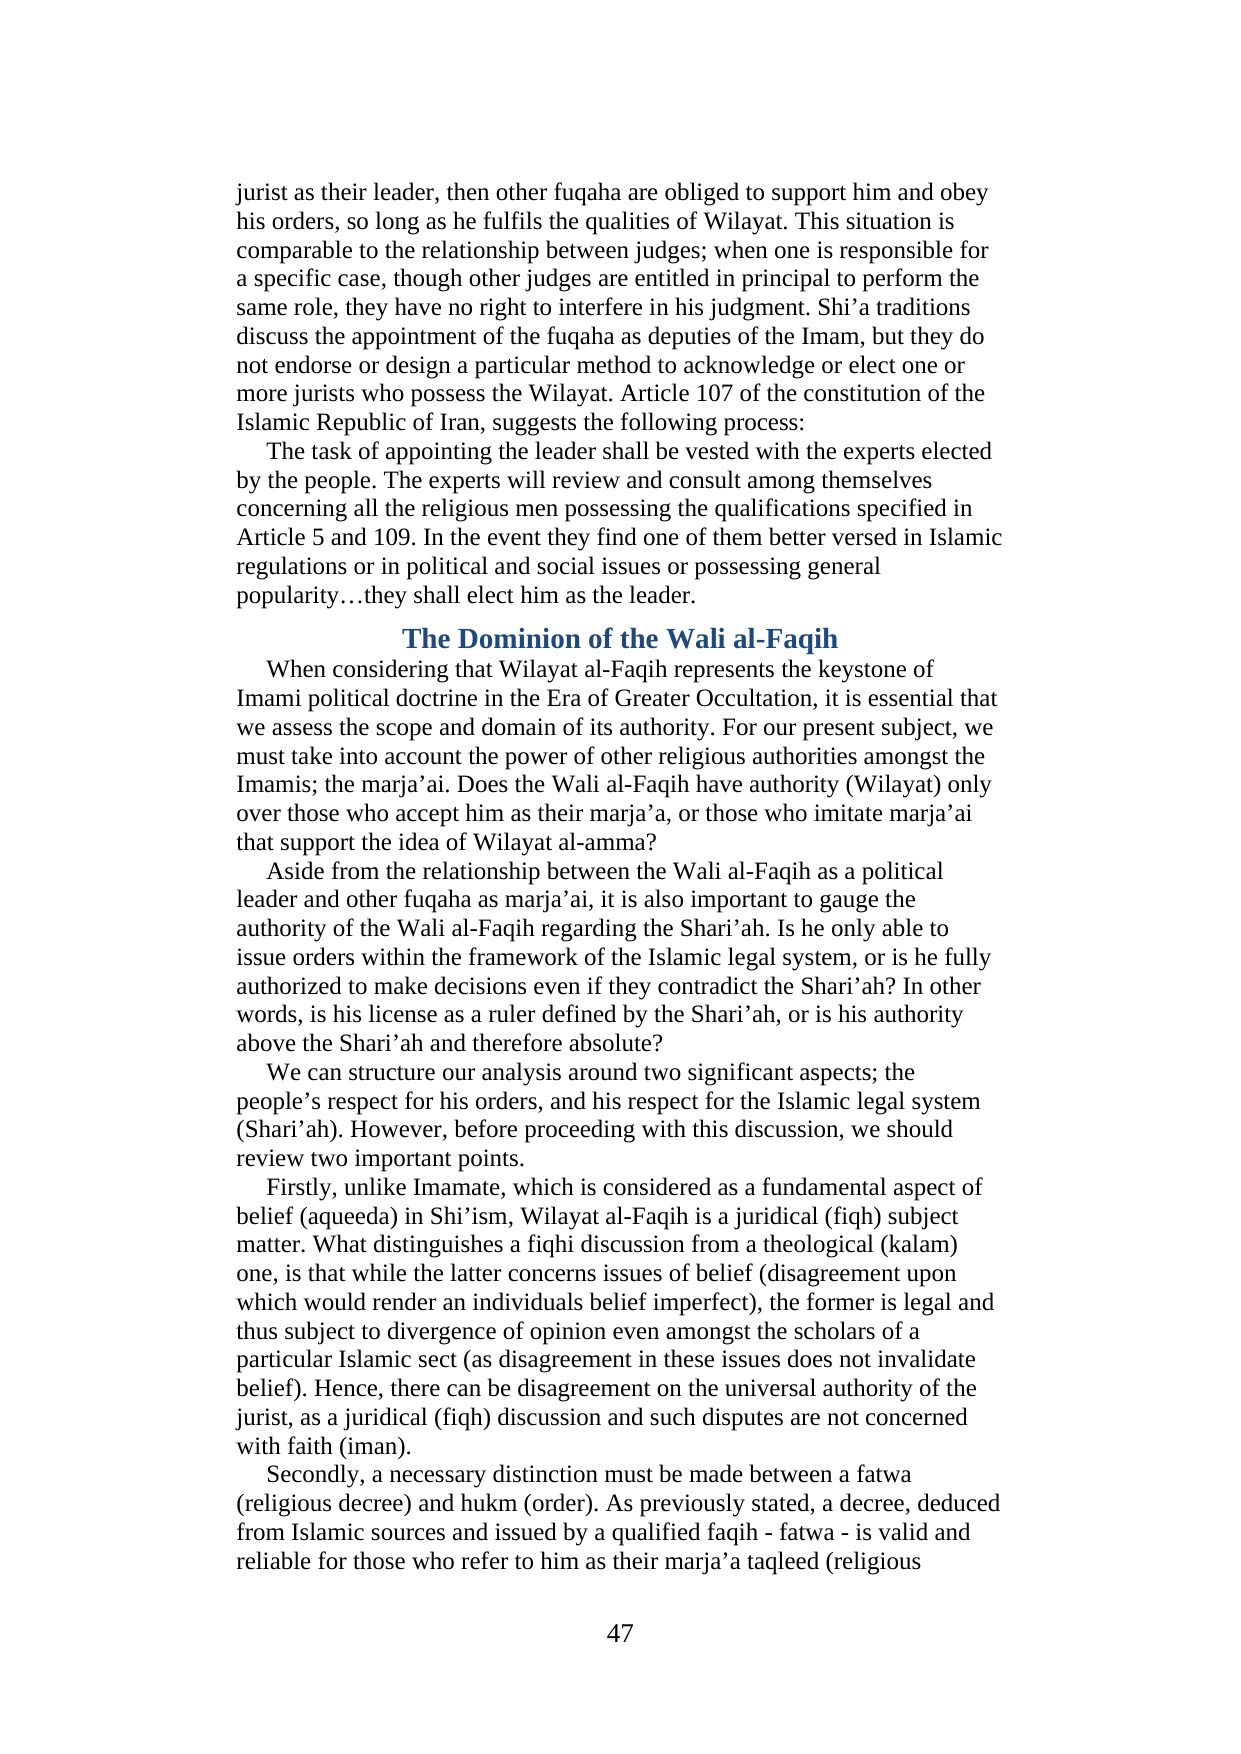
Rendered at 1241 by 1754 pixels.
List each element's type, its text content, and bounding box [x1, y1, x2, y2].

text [236, 177, 1004, 436]
text Aside from the relationship between the Wali al-Faqih as a political leader and other fuqaha as marja’ai, it is also important to gauge the authority of the Wali al-Faqih regarding the Shari’ah. Is he only able to issue orders within the framework of the Islamic legal system, or is he fully authorized to make decisions even if they contradict the Shari’ah? In other words, is his license as a ruler defined by the Shari’ah, or is his authority above the Shari’ah and therefore absolute? [236, 856, 1004, 1057]
text When considering that Wilayat al-Faqih represents the keystone of Imami political doctrine in the Era of Greater Occultation, it is essential that we assess the scope and domain of its authority. For our present subject, we must take into account the power of other religious authorities amongst the Imamis; the marja’ai. Does the Wali al-Faqih have authority (Wilayat) only over those who accept him as their marja’a, or those who imitate marja’ai that support the idea of Wilayat al-amma? [236, 654, 1004, 856]
text The task of appointing the leader shall be vested with the experts elected by the people. The experts will review and consult among themselves concerning all the religious men possessing the qualifications specified in Article 5 and 109. In the event they find one of them better versed in Islamic regulations or in political and social issues or possessing general popularity…they shall elect him as the leader. [236, 436, 1004, 608]
subtitle The Dominion of the Wali al-Faqih [236, 621, 1004, 654]
text Firstly, unlike Imamate, which is considered as a fundamental aspect of belief (aqueeda) in Shi’ism, Wilayat al-Faqih is a juridical (fiqh) subject matter. What distinguishes a fiqhi discussion from a theological (kalam) one, is that while the latter concerns issues of belief (disagreement upon which would render an individuals belief imperfect), the former is legal and thus subject to divergence of opinion even amongst the scholars of a particular Islamic sect (as disagreement in these issues does not invalidate belief). Hence, there can be disagreement on the universal authority of the jurist, as a juridical (fiqh) discussion and such disputes are not concerned with faith (iman). [236, 1172, 1004, 1459]
text We can structure our analysis around two significant aspects; the people’s respect for his orders, and his respect for the Islamic legal system (Shari’ah). However, before proceeding with this discussion, we should review two important points. [236, 1057, 1004, 1172]
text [236, 1459, 1004, 1574]
